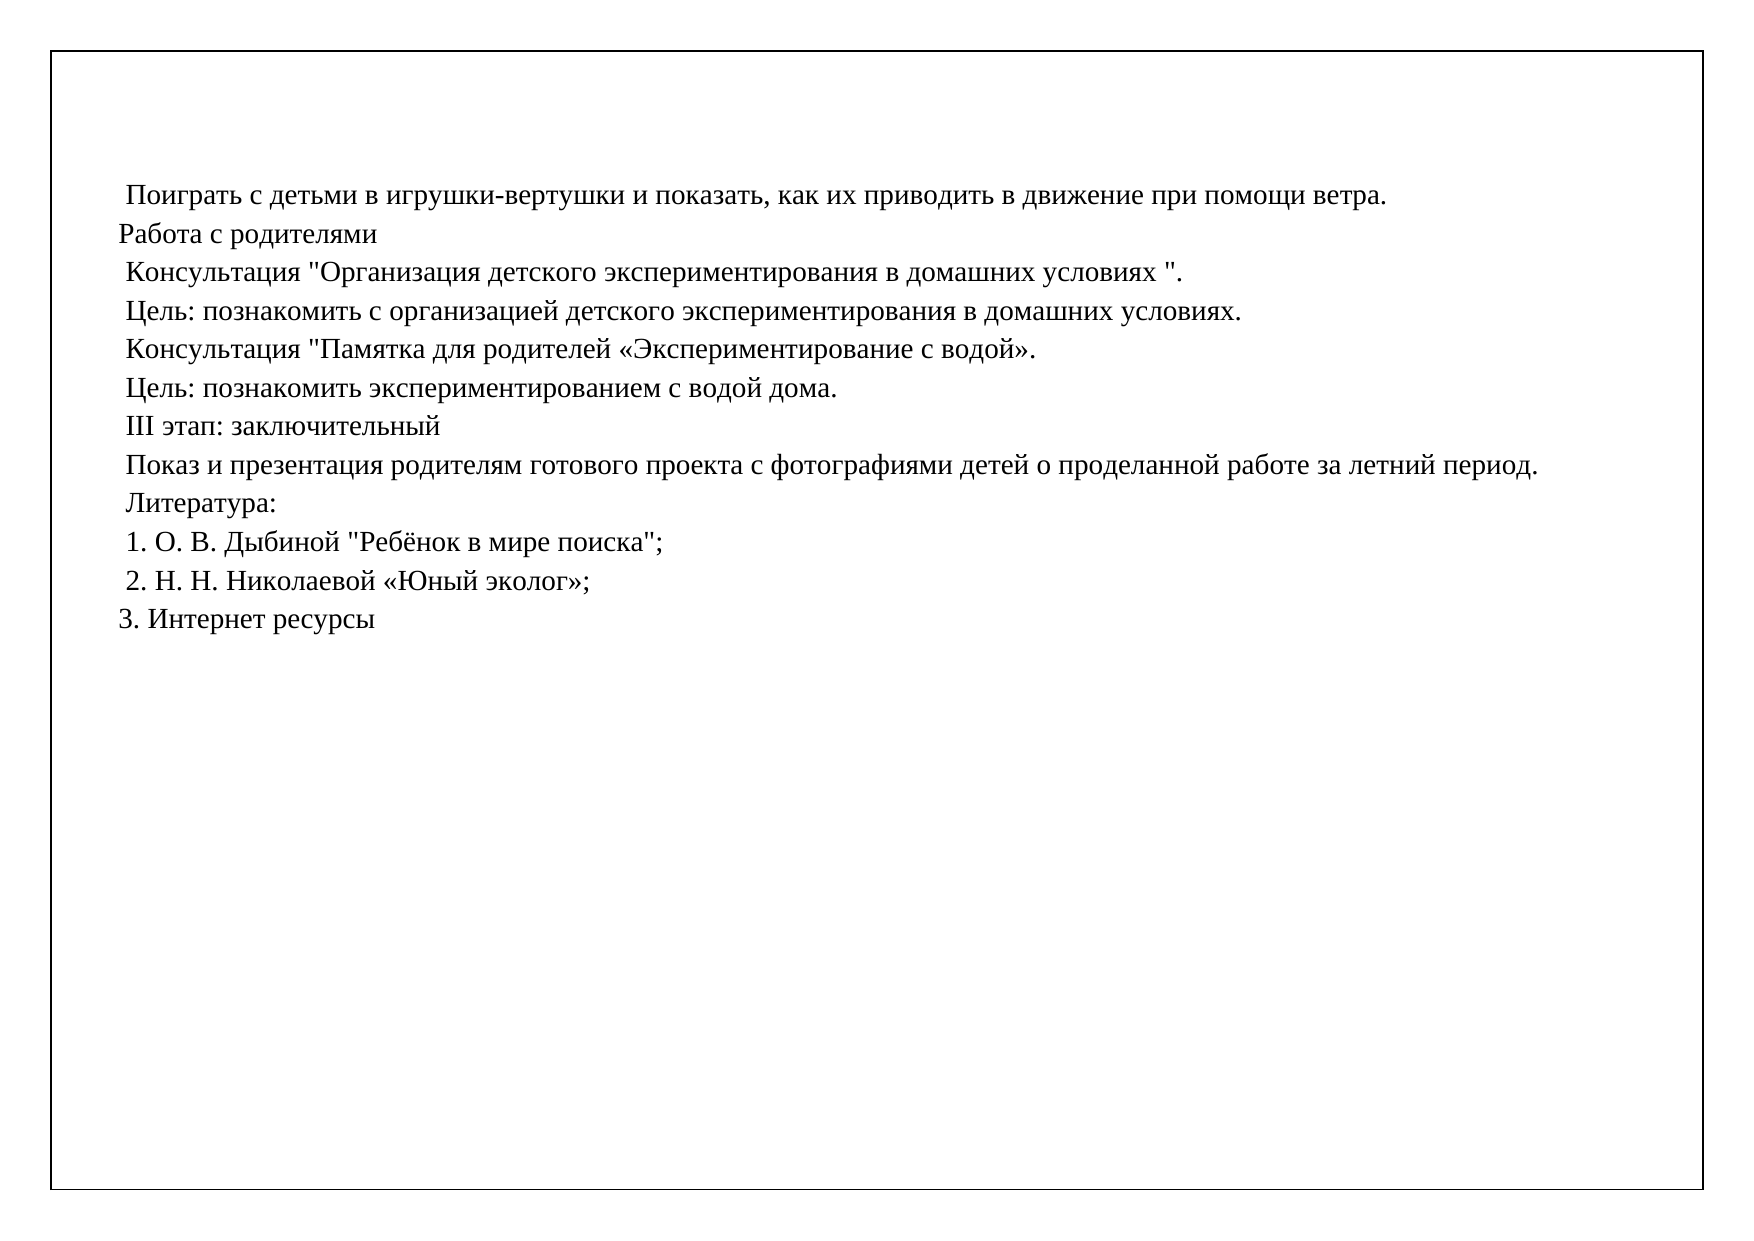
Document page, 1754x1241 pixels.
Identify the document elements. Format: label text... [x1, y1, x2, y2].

text Консультация "Памятка для родителей «Экспериментирование с водой». [118, 331, 1636, 365]
text Показ и презентация родителям готового проекта с фотографиями детей о проделанной работе за летний период. [118, 447, 1636, 481]
text Консультация "Организация детского экспериментирования в домашних условиях ". [118, 254, 1636, 288]
text Цель: познакомить с организацией детского экспериментирования в домашних условиях. [118, 293, 1636, 326]
text 3. Интернет ресурсы [118, 601, 1636, 635]
text 2. Н. Н. Николаевой «Юный эколог»; [118, 563, 1636, 596]
text Цель: познакомить экспериментированием с водой дома. [118, 370, 1636, 403]
text Работа с родителями [118, 216, 1636, 249]
text III этап: заключительный [118, 408, 1636, 442]
text Литература: [118, 486, 1636, 519]
text Поиграть с детьми в игрушки-вертушки и показать, как их приводить в движение при помощи ветра. [118, 177, 1636, 211]
text 1. О. В. Дыбиной "Ребёнок в мире поиска"; [118, 524, 1636, 558]
